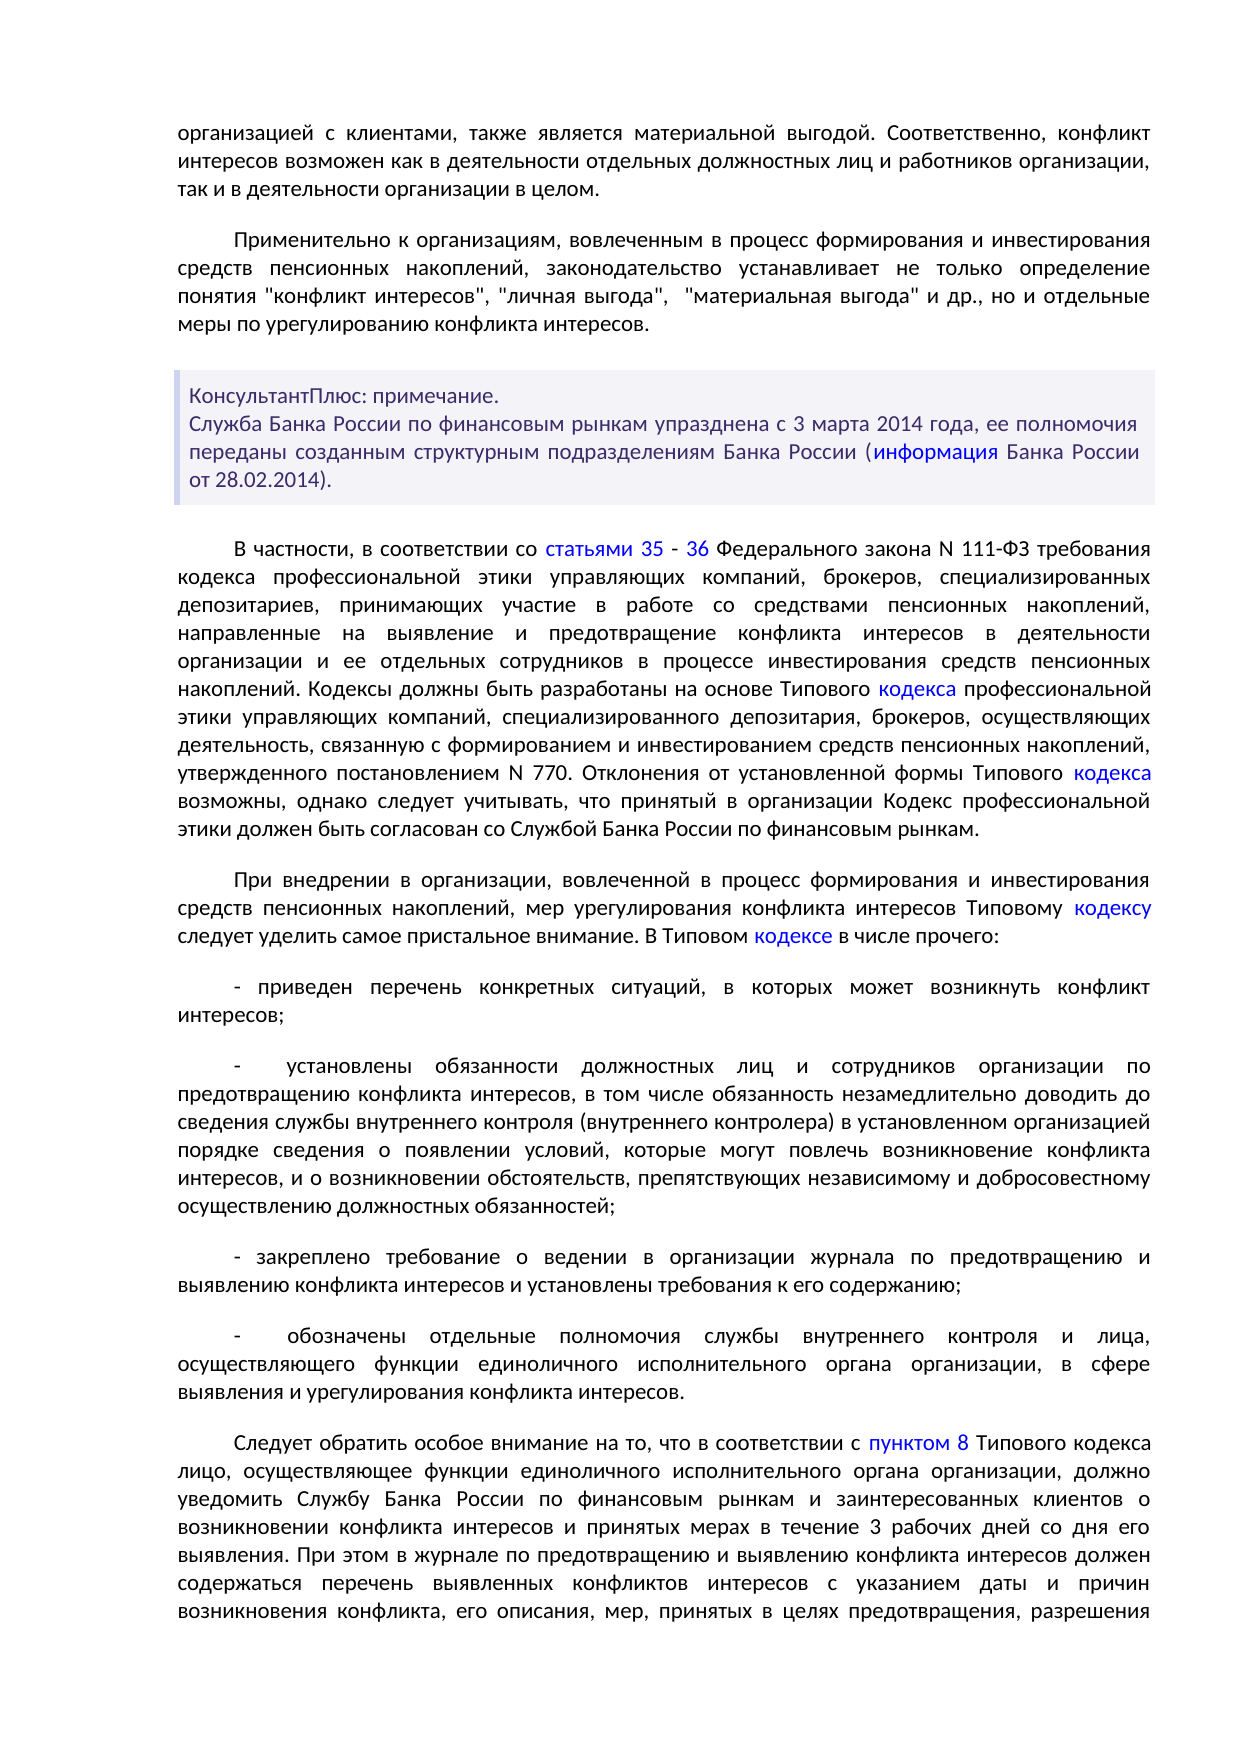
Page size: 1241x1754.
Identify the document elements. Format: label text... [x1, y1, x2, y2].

text Применительно к организациям, вовлеченным в процесс формирования и инвестирования средств пенсионных накоплений, законодательство устанавливает не только определение понятия "конфликт интересов", "личная выгода", "материальная выгода" и др., но и отдельные меры по урегулированию конфликта интересов. [177, 225, 1152, 337]
table_header КонсультантПлюс: примечание. Служба Банка России по финансовым рынкам упразднена с 3 марта 2014 года, ее полномочия переданы созданным структурным подразделениям Банка России (информация Банка России от 28.02.2014). [180, 370, 1149, 505]
text - обозначены отдельные полномочия службы внутреннего контроля и лица, осуществляющего функции единоличного исполнительного органа организации, в сфере выявления и урегулирования конфликта интересов. [177, 1321, 1152, 1405]
text - закреплено требование о ведении в организации журнала по предотвращению и выявлению конфликта интересов и установлены требования к его содержанию; [177, 1242, 1152, 1298]
text - приведен перечень конкретных ситуаций, в которых может возникнуть конфликт интересов; [177, 972, 1152, 1028]
text При внедрении в организации, вовлеченной в процесс формирования и инвестирования средств пенсионных накоплений, мер урегулирования конфликта интересов Типовому кодексу следует уделить самое пристальное внимание. В Типовом кодексе в числе прочего: [177, 865, 1152, 949]
text - установлены обязанности должностных лиц и сотрудников организации по предотвращению конфликта интересов, в том числе обязанность незамедлительно доводить до сведения службы внутреннего контроля (внутреннего контролера) в установленном организацией порядке сведения о появлении условий, которые могут повлечь возникновение конфликта интересов, и о возникновении обстоятельств, препятствующих независимому и добросовестному осуществлению должностных обязанностей; [177, 1051, 1152, 1219]
text В частности, в соответствии со статьями 35 - 36 Федерального закона N 111-ФЗ требования кодекса профессиональной этики управляющих компаний, брокеров, специализированных депозитариев, принимающих участие в работе со средствами пенсионных накоплений, направленные на выявление и предотвращение конфликта интересов в деятельности организации и ее отдельных сотрудников в процессе инвестирования средств пенсионных накоплений. Кодексы должны быть разработаны на основе Типового кодекса профессиональной этики управляющих компаний, специализированного депозитария, брокеров, осуществляющих деятельность, связанную с формированием и инвестированием средств пенсионных накоплений, утвержденного постановлением N 770. Отклонения от установленной формы Типового кодекса возможны, однако следует учитывать, что принятый в организации Кодекс профессиональной этики должен быть согласован со Службой Банка России по финансовым рынкам. [177, 534, 1152, 842]
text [177, 1428, 1152, 1624]
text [177, 118, 1152, 202]
